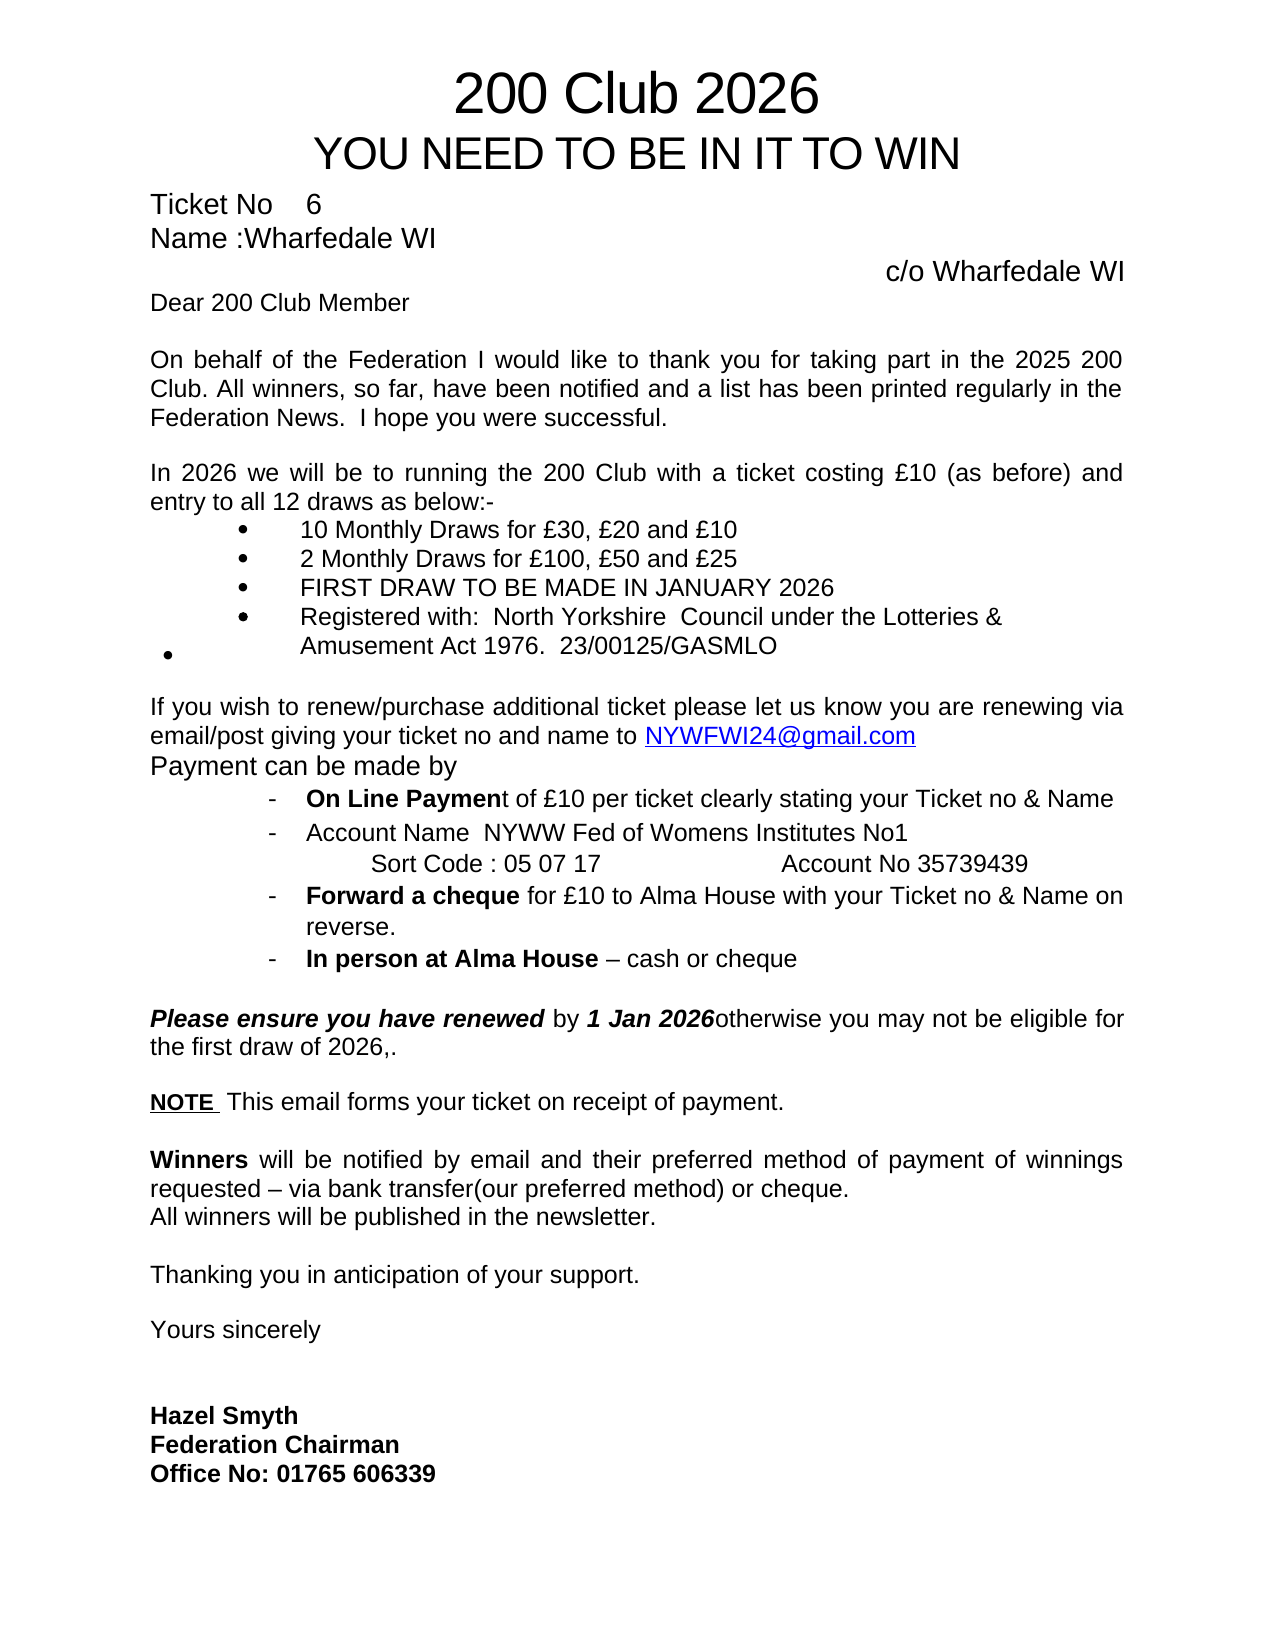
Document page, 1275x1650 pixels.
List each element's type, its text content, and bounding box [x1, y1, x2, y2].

list On Line Payment of £10 per ticket clearly stating your Ticket no & Name [268, 781, 1125, 815]
text Yours sincerely [150, 1315, 1125, 1344]
text Sort Code : 05 07 17 Account No 35739439 [225, 849, 1125, 878]
text c/o Wharfedale WI [150, 254, 1125, 288]
text All winners will be published in the newsletter. [150, 1202, 1125, 1231]
title You Need to be in it to Win [150, 126, 1125, 179]
text Winners will be notified by email and their preferred method of payment of winnings requested – via bank transfer(our preferred method) or cheque. [150, 1145, 1125, 1202]
list Forward a cheque for £10 to Alma House with your Ticket no & Name on reverse. [268, 878, 1125, 941]
text Hazel Smyth [150, 1401, 1125, 1430]
text Office No: 01765 606339 [150, 1459, 1125, 1487]
list 10 Monthly Draws for £30, £20 and £10 [239, 516, 1125, 544]
list In person at Alma House – cash or cheque [268, 941, 1125, 975]
text If you wish to renew/purchase additional ticket please let us know you are renewing via email/post giving your ticket no and name to NYWFWI24@gmail.com [150, 692, 1125, 750]
text In 2026 we will be to running the 200 Club with a ticket costing £10 (as before) and entry to all 12 draws as below:- [150, 458, 1125, 516]
text Thanking you in anticipation of your support. [150, 1260, 1125, 1289]
list 2 Monthly Draws for £100, £50 and £25 [239, 544, 1125, 573]
list FIRST DRAW TO BE MADE IN JANUARY 2026 [239, 573, 1125, 602]
text NOTE This email forms your ticket on receipt of payment. [150, 1087, 1125, 1116]
text Payment can be made by [150, 750, 1125, 781]
text On behalf of the Federation I would like to thank you for taking part in the 2025 200 Club. All winners, so far, have been notified and a list has been printed regularly in the Federation News. I hope you were successful. [150, 345, 1125, 432]
list Account Name NYWW Fed of Womens Institutes No1 [268, 815, 1125, 849]
text Ticket No 6 [150, 187, 1125, 221]
list Registered with: North Yorkshire Council under the Lotteries & Amusement Act 1976. 23/00125/GASMLO [239, 602, 1125, 660]
text Please ensure you have renewed by 1 Jan 2026otherwise you may not be eligible for the first draw of 2026,. [150, 1003, 1125, 1061]
text Dear 200 Club Member [150, 288, 1125, 317]
text Federation Chairman [150, 1430, 1125, 1459]
title 200 Club 2026 [150, 59, 1125, 126]
text Name :Wharfedale WI [150, 221, 1125, 254]
